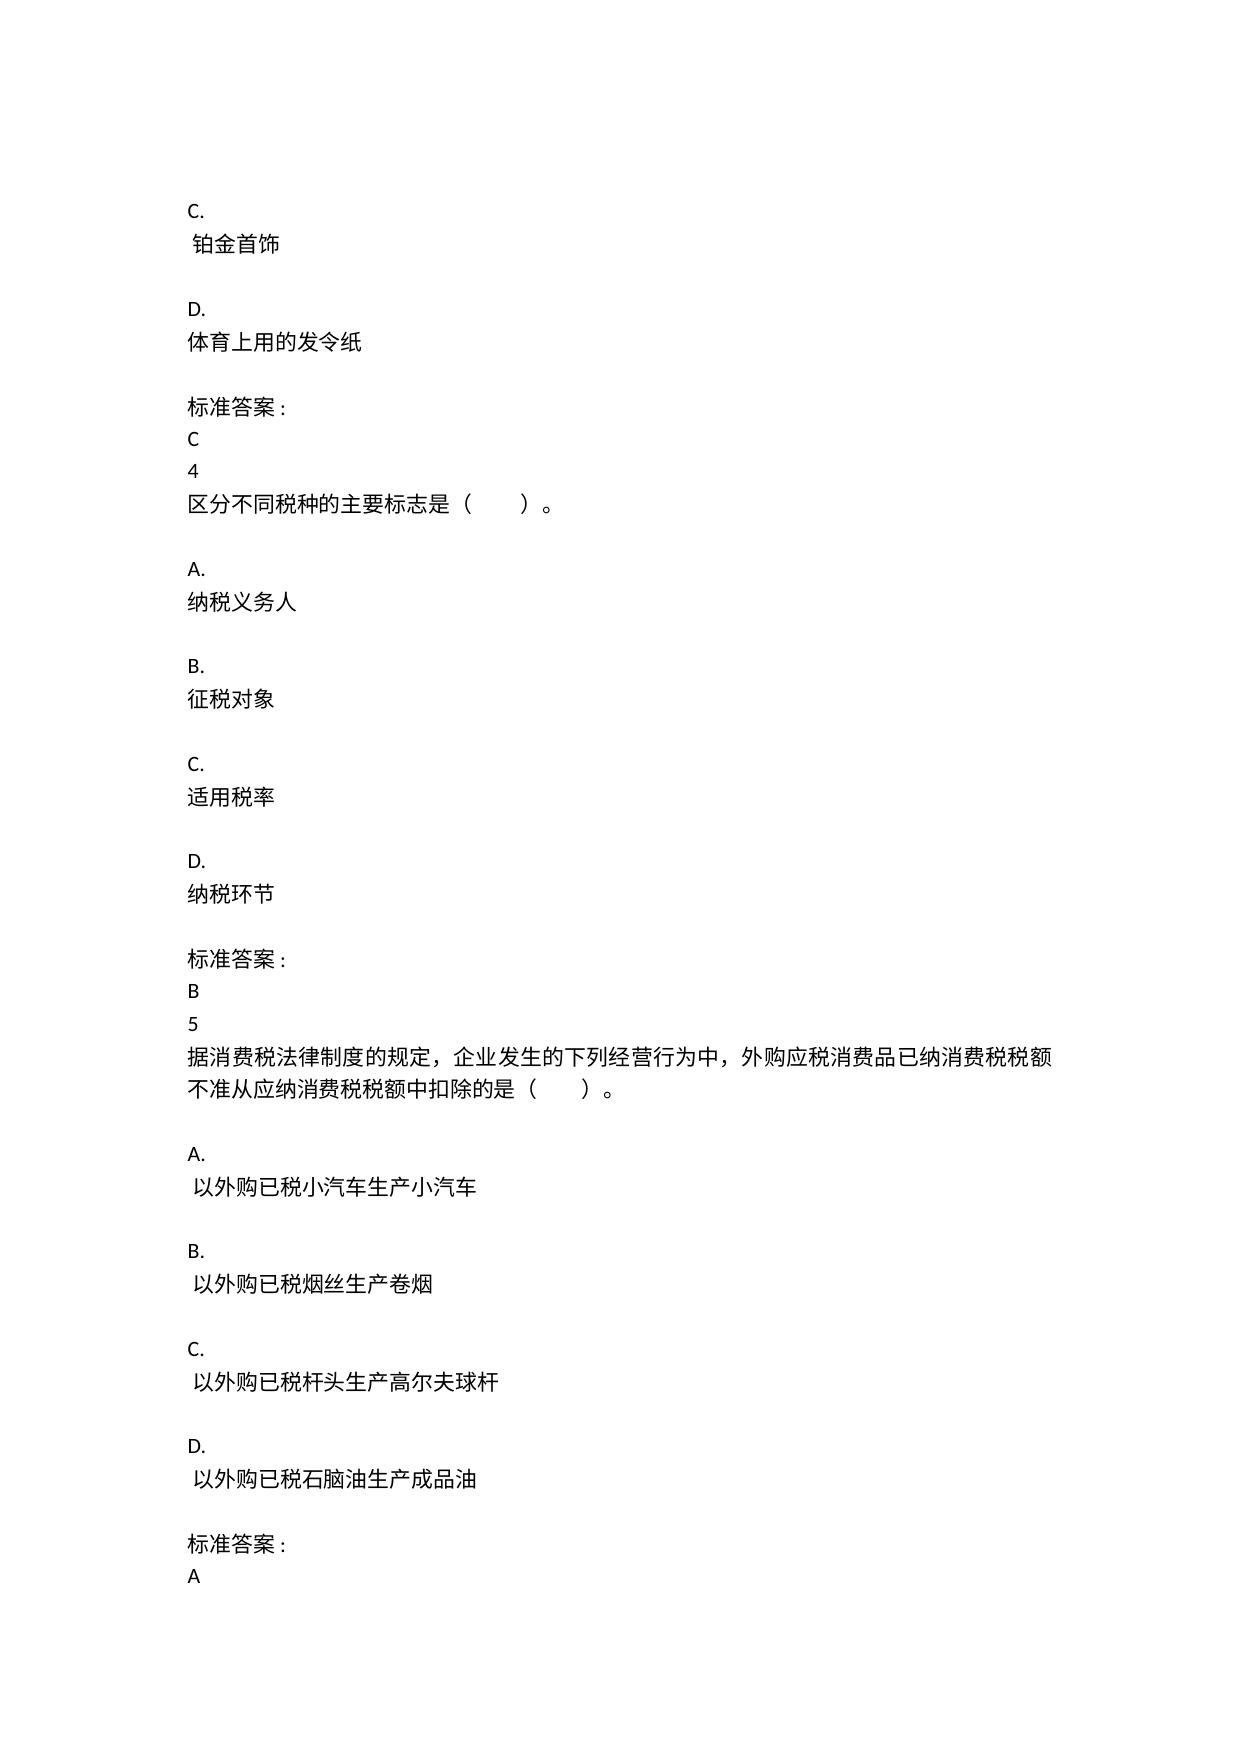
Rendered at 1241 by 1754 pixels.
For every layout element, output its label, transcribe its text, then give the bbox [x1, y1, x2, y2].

text 标准答案 : [187, 942, 1053, 974]
text C. [187, 194, 1053, 227]
text 以外购已税杆头生产高尔夫球杆 [187, 1364, 1053, 1397]
text 标准答案 : [187, 1527, 1053, 1559]
text 以外购已税石脑油生产成品油 [187, 1462, 1053, 1494]
text 据消费税法律制度的规定，企业发生的下列经营行为中，外购应税消费品已纳消费税税额不准从应纳消费税税额中扣除的是（ ）。 [187, 1039, 1053, 1104]
text 纳税义务人 [187, 584, 1053, 617]
text 5 [187, 1007, 1053, 1039]
text D. [187, 844, 1053, 877]
text C. [187, 1332, 1053, 1364]
text 区分不同税种的主要标志是（ ）。 [187, 487, 1053, 519]
text 适用税率 [187, 779, 1053, 812]
text D. [187, 1429, 1053, 1462]
text 以外购已税小汽车生产小汽车 [187, 1169, 1053, 1202]
text 4 [187, 454, 1053, 487]
text B. [187, 649, 1053, 682]
text C. [187, 747, 1053, 779]
text C [187, 422, 1053, 454]
text D. [187, 292, 1053, 324]
text B. [187, 1234, 1053, 1267]
text 纳税环节 [187, 877, 1053, 909]
text 以外购已税烟丝生产卷烟 [187, 1267, 1053, 1299]
text 征税对象 [187, 682, 1053, 714]
text 铂金首饰 [187, 227, 1053, 259]
text B [187, 974, 1053, 1007]
text 标准答案 : [187, 389, 1053, 422]
text A. [187, 1137, 1053, 1169]
text 体育上用的发令纸 [187, 324, 1053, 357]
text A. [187, 552, 1053, 584]
text A [187, 1559, 1053, 1592]
